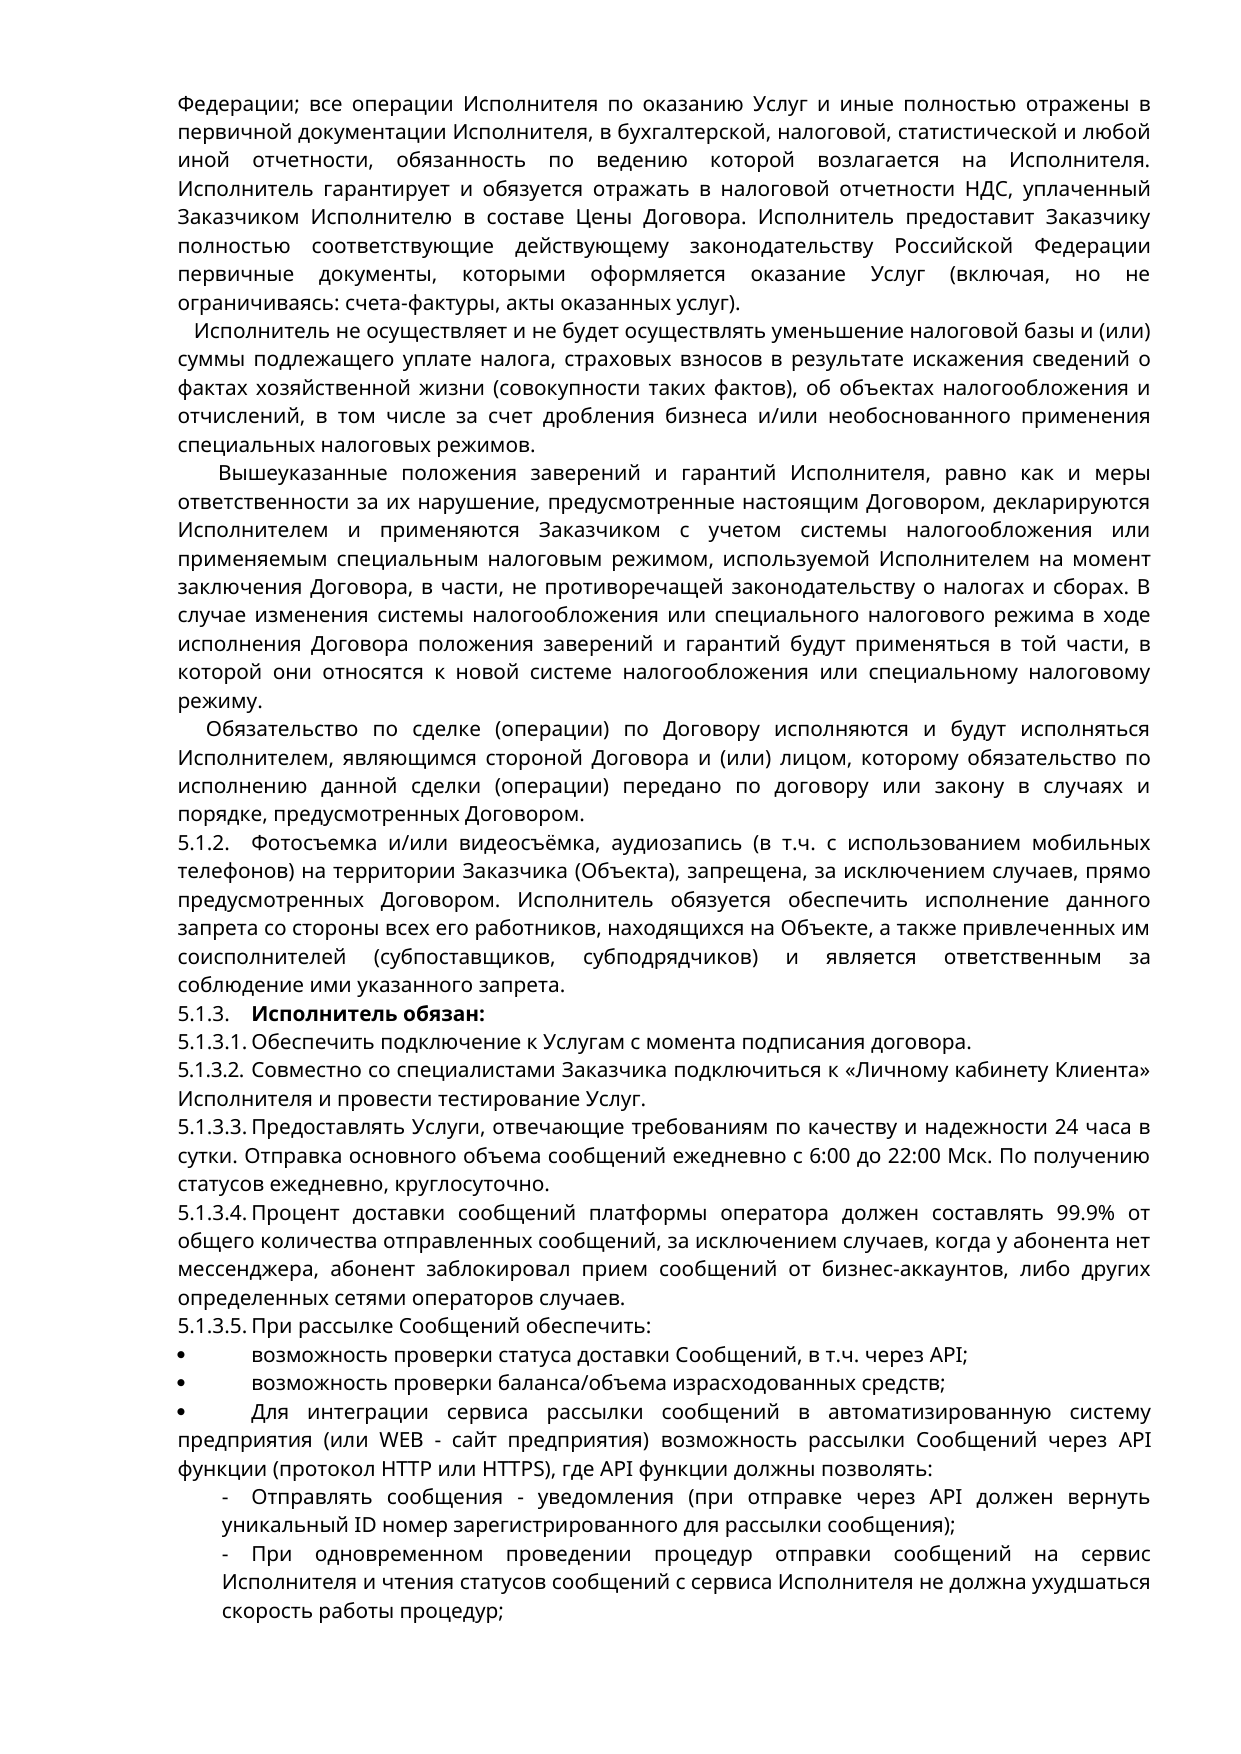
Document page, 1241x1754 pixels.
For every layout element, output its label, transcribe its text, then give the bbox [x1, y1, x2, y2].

text Исполнитель не осуществляет и не будет осуществлять уменьшение налоговой базы и (или) суммы подлежащего уплате налога, страховых взносов в результате искажения сведений о фактах хозяйственной жизни (совокупности таких фактов), об объектах налогообложения и отчислений, в том числе за счет дробления бизнеса и/или необоснованного применения специальных налоговых режимов. [177, 316, 1152, 458]
list Предоставлять Услуги, отвечающие требованиям по качеству и надежности 24 часа в сутки. Отправка основного объема сообщений ежедневно с 6:00 до 22:00 Мск. По получению статусов ежедневно, круглосуточно. [177, 1112, 1152, 1198]
list возможность проверки баланса/объема израсходованных средств; [177, 1368, 1152, 1397]
text Обязательство по сделке (операции) по Договору исполняются и будут исполняться Исполнителем, являющимся стороной Договора и (или) лицом, которому обязательство по исполнению данной сделки (операции) передано по договору или закону в случаях и порядке, предусмотренных Договором. [177, 714, 1152, 828]
list Исполнитель обязан: [177, 999, 1152, 1027]
list Фотосъемка и/или видеосъёмка, аудиозапись (в т.ч. с использованием мобильных телефонов) на территории Заказчика (Объекта), запрещена, за исключением случаев, прямо предусмотренных Договором. Исполнитель обязуется обеспечить исполнение данного запрета со стороны всех его работников, находящихся на Объекте, а также привлеченных им соисполнителей (субпоставщиков, субподрядчиков) и является ответственным за соблюдение ими указанного запрета. [177, 828, 1152, 999]
text Вышеуказанные положения заверений и гарантий Исполнителя, равно как и меры ответственности за их нарушение, предусмотренные настоящим Договором, декларируются Исполнителем и применяются Заказчиком с учетом системы налогообложения или применяемым специальным налоговым режимом, используемой Исполнителем на момент заключения Договора, в части, не противоречащей законодательству о налогах и сборах. В случае изменения системы налогообложения или специального налогового режима в ходе исполнения Договора положения заверений и гарантий будут применяться в той части, в которой они относятся к новой системе налогообложения или специальному налоговому режиму. [177, 458, 1152, 714]
list При одновременном проведении процедур отправки сообщений на сервис Исполнителя и чтения статусов сообщений с сервиса Исполнителя не должна ухудшаться скорость работы процедур; [222, 1539, 1152, 1624]
list Для интеграции сервиса рассылки сообщений в автоматизированную систему предприятия (или WEB - сайт предприятия) возможность рассылки Сообщений через API функции (протокол HTTP или HTTPS), где API функции должны позволять: [177, 1397, 1152, 1482]
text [177, 89, 1152, 316]
list Процент доставки сообщений платформы оператора должен составлять 99.9% от общего количества отправленных сообщений, за исключением случаев, когда у абонента нет мессенджера, абонент заблокировал прием сообщений от бизнес-аккаунтов, либо других определенных сетями операторов случаев. [177, 1198, 1152, 1311]
list Совместно со специалистами Заказчика подключиться к «Личному кабинету Клиента» Исполнителя и провести тестирование Услуг. [177, 1056, 1152, 1112]
list возможность проверки статуса доставки Сообщений, в т.ч. через API; [177, 1340, 1152, 1368]
list Обеспечить подключение к Услугам с момента подписания договора. [177, 1027, 1152, 1056]
list Отправлять сообщения - уведомления (при отправке через API должен вернуть уникальный ID номер зарегистрированного для рассылки сообщения); [222, 1482, 1152, 1539]
list При рассылке Сообщений обеспечить: [177, 1311, 1152, 1340]
